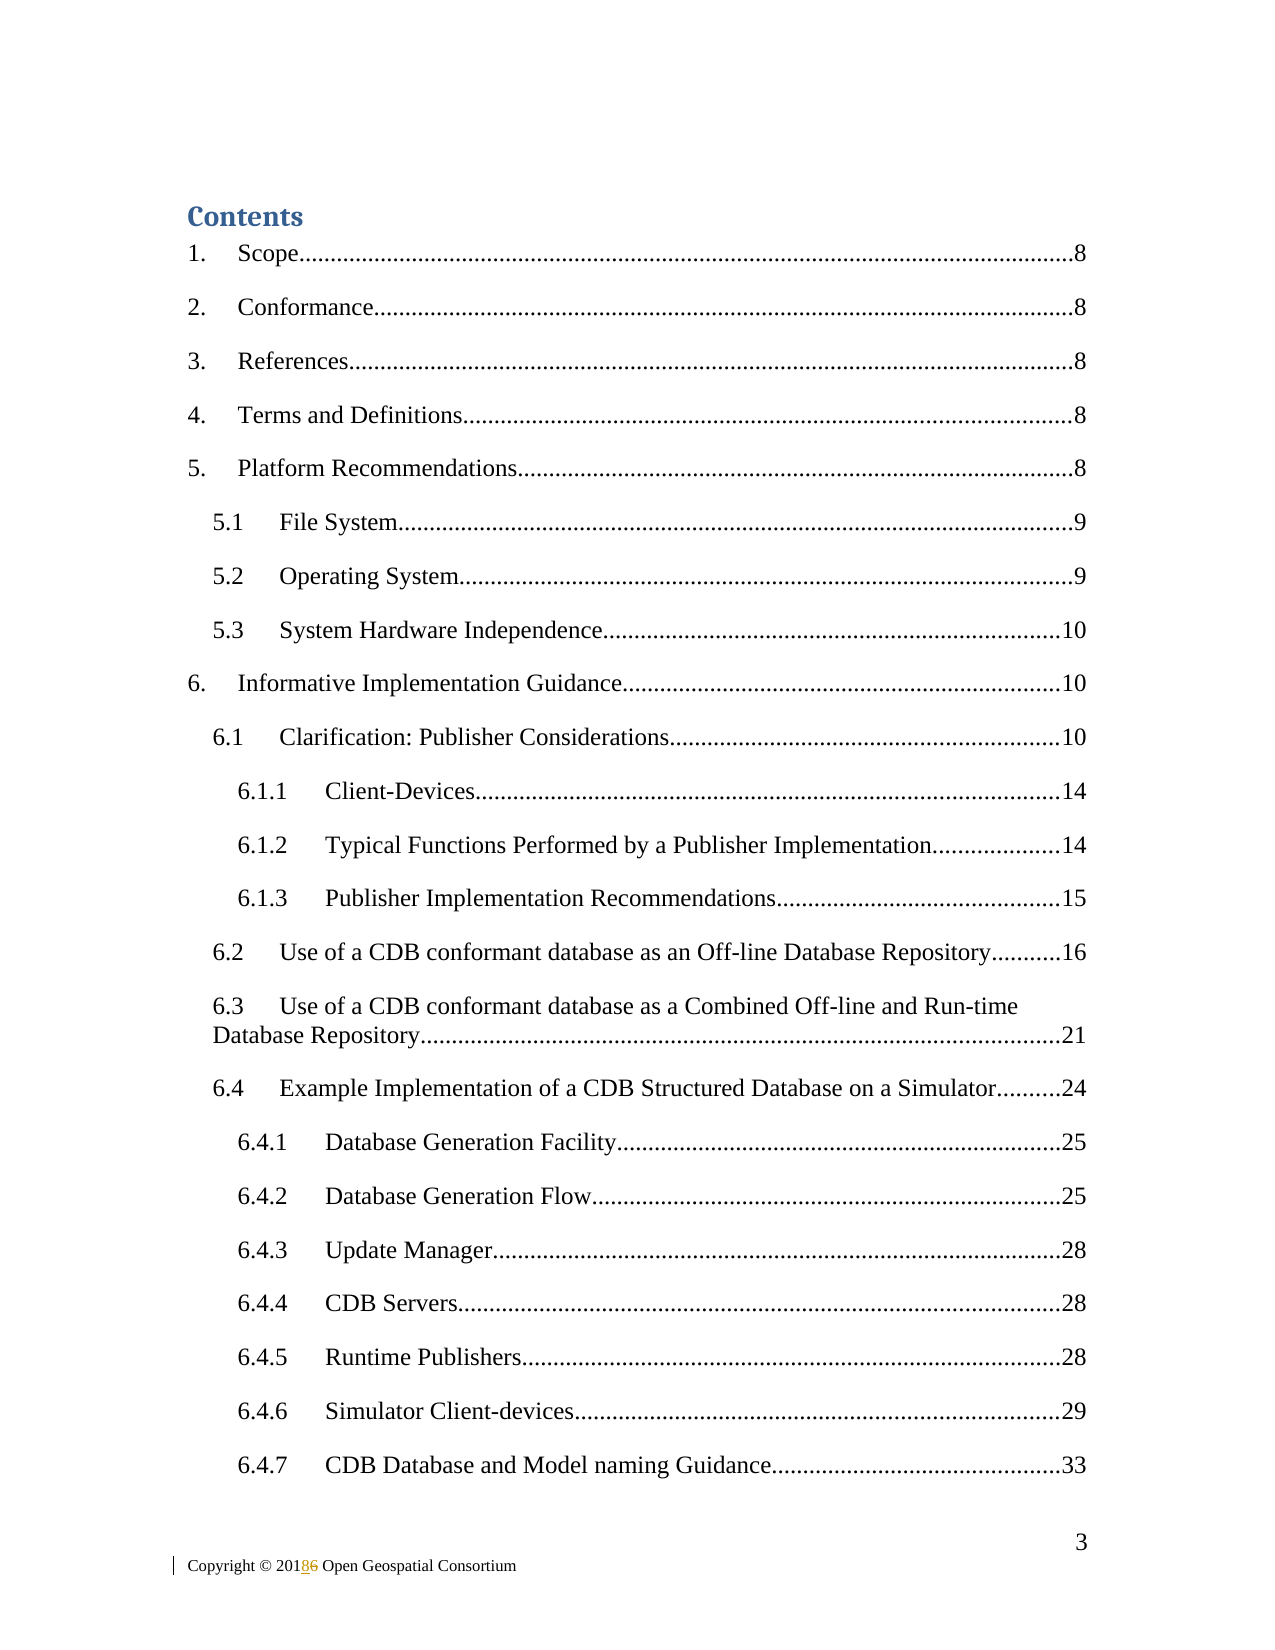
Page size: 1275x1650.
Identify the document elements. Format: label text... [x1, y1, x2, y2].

text 6.4.2 Database Generation Flow 25 [237, 1181, 1087, 1210]
text 4. Terms and Definitions 8 [187, 400, 1087, 428]
text 6.4.4 CDB Servers 28 [237, 1288, 1087, 1317]
text 3. References 8 [187, 346, 1087, 375]
text 1. Scope 8 [187, 238, 1087, 267]
subtitle Contents [187, 200, 1087, 233]
text 5.2 Operating System 9 [212, 561, 1087, 590]
text 6.4.6 Simulator Client-devices 29 [237, 1396, 1087, 1425]
text 6.1.3 Publisher Implementation Recommendations 15 [237, 883, 1087, 912]
text 6.2 Use of a CDB conformant database as an Off-line Database Repository 16 [212, 937, 1087, 966]
text 5.1 File System 9 [212, 507, 1087, 536]
text 6.4.1 Database Generation Facility 25 [237, 1127, 1087, 1156]
text 6.1.2 Typical Functions Performed by a Publisher Implementation 14 [237, 830, 1087, 858]
text 6.3 Use of a CDB conformant database as a Combined Off-line and Run-time Database Repository 21 [212, 991, 1087, 1048]
text 6. Informative Implementation Guidance 10 [187, 668, 1087, 697]
text 6.1 Clarification: Publisher Considerations 10 [212, 722, 1087, 751]
text 6.1.1 Client-Devices 14 [237, 776, 1087, 805]
text 2. Conformance 8 [187, 292, 1087, 321]
text 5. Platform Recommendations 8 [187, 453, 1087, 482]
text 6.4.5 Runtime Publishers 28 [237, 1342, 1087, 1371]
text 6.4.7 CDB Database and Model naming Guidance 33 [237, 1450, 1087, 1478]
text 6.4.3 Update Manager 28 [237, 1235, 1087, 1263]
text 5.3 System Hardware Independence 10 [212, 615, 1087, 643]
text 6.4 Example Implementation of a CDB Structured Database on a Simulator 24 [212, 1073, 1087, 1102]
